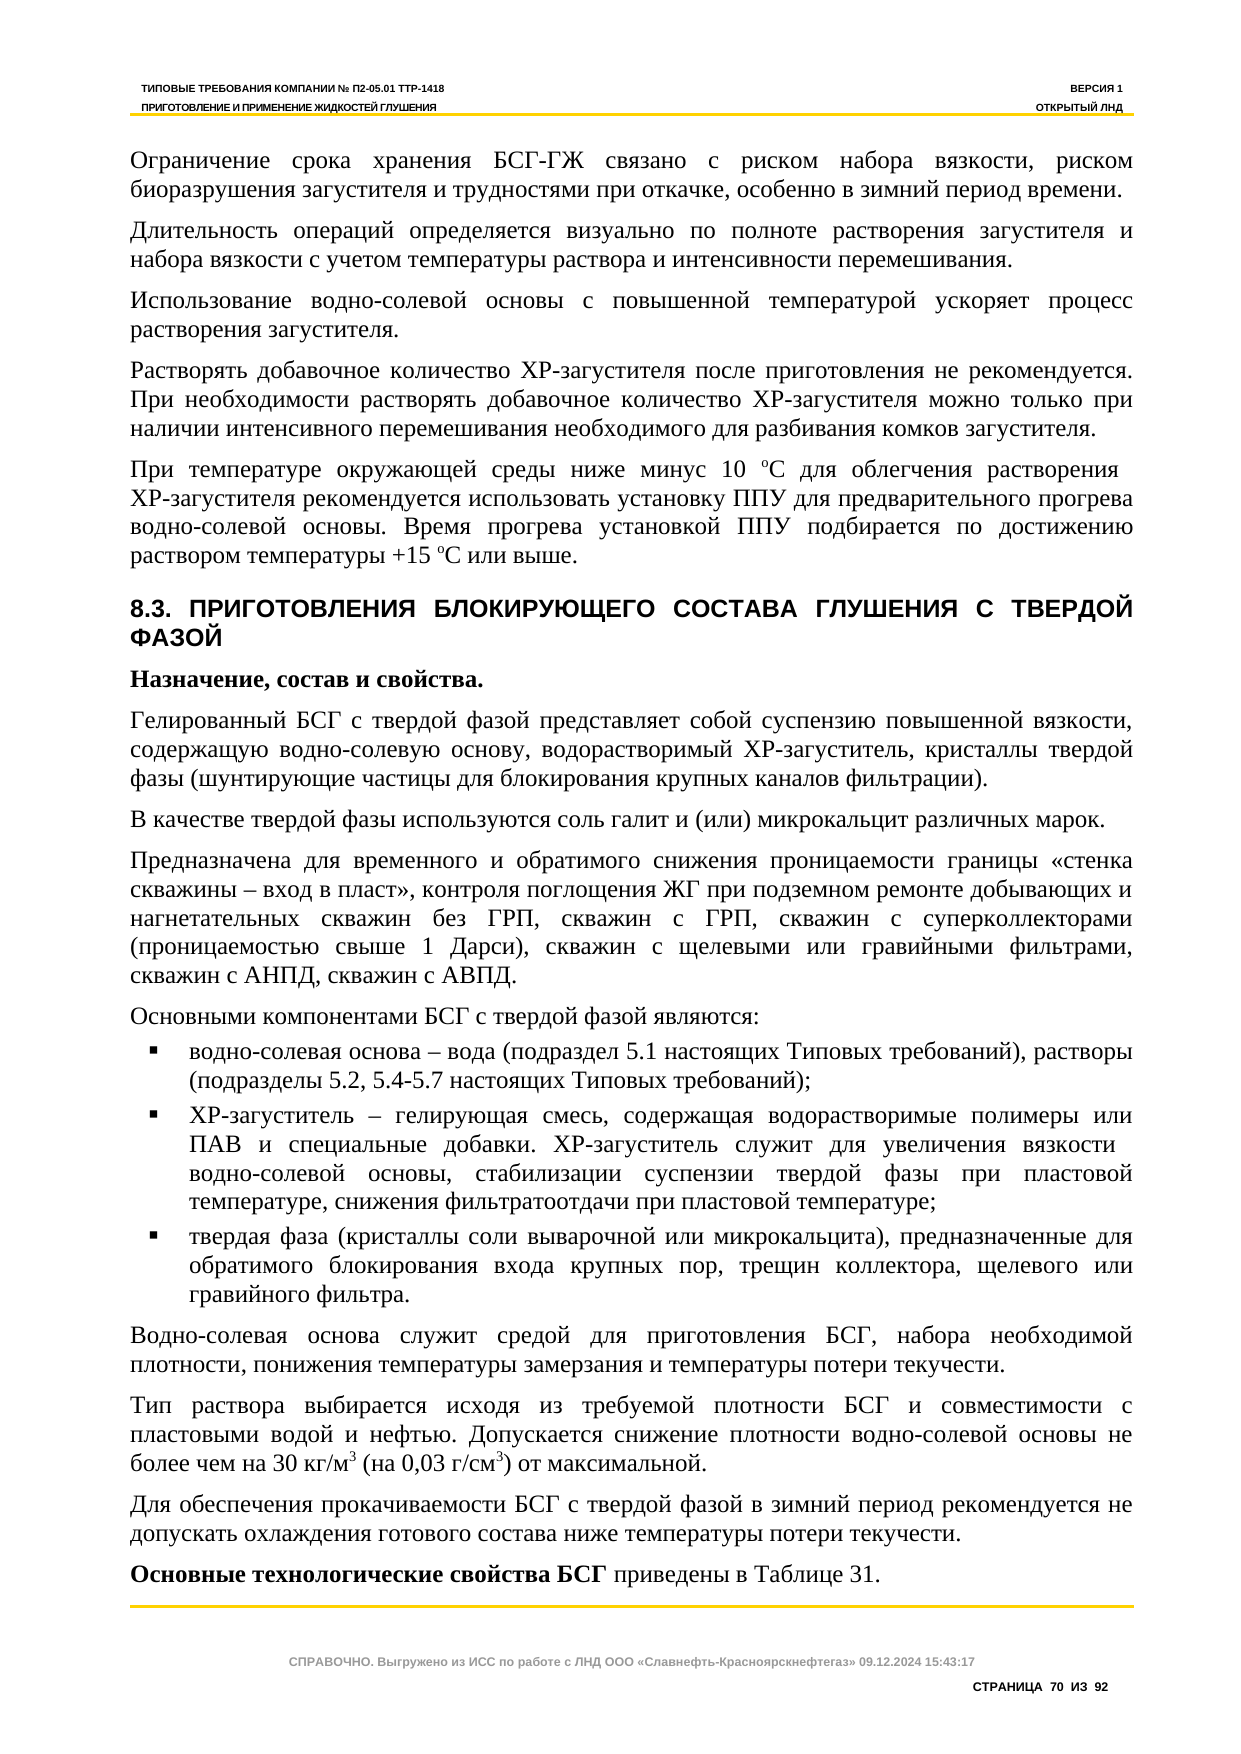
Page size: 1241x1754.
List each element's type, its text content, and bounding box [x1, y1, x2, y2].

text Длительность операций определяется визуально по полноте растворения загустителя и набора вязкости с учетом температуры раствора и интенсивности перемешивания. [130, 215, 1134, 273]
list твердая фаза (кристаллы соли выварочной или микрокальцита), предназначенные для обратимого блокирования входа крупных пор, трещин коллектора, щелевого или гравийного фильтра. [148, 1221, 1134, 1308]
text Водно-солевая основа служит средой для приготовления БСГ, набора необходимой плотности, понижения температуры замерзания и температуры потери текучести. [130, 1320, 1134, 1378]
text При температуре окружающей среды ниже минус 10 оС для облегчения растворения ХР-загустителя рекомендуется использовать установку ППУ для предварительного прогрева водно-солевой основы. Время прогрева установкой ППУ подбирается по достижению раствором температуры +15 оС или выше. [130, 454, 1134, 569]
list водно-солевая основа – вода (подраздел 5.1 настоящих Типовых требований), растворы (подразделы 5.2, 5.4-5.7 настоящих Типовых требований); [148, 1036, 1134, 1094]
text Тип раствора выбирается исходя из требуемой плотности БСГ и совместимости с пластовыми водой и нефтью. Допускается снижение плотности водно-солевой основы не более чем на 30 кг/м3 (на 0,03 г/см3) от максимальной. [130, 1390, 1134, 1476]
text Предназначена для временного и обратимого снижения проницаемости границы «стенка скважины – вход в пласт», контроля поглощения ЖГ при подземном ремонте добывающих и нагнетательных скважин без ГРП, скважин с ГРП, скважин с суперколлекторами (проницаемостью свыше 1 Дарси), скважин с щелевыми или гравийными фильтрами, скважин с АНПД, скважин с АВПД. [130, 845, 1134, 989]
list ХР-загуститель – гелирующая смесь, содержащая водорастворимые полимеры или ПАВ и специальные добавки. ХР-загуститель служит для увеличения вязкости водно-солевой основы, стабилизации суспензии твердой фазы при пластовой температуре, снижения фильтратоотдачи при пластовой температуре; [148, 1100, 1134, 1215]
text В качестве твердой фазы используются соль галит и (или) микрокальцит различных марок. [130, 804, 1134, 833]
text Основными компонентами БСГ с твердой фазой являются: [130, 1001, 1134, 1030]
text Ограничение срока хранения БСГ-ГЖ связано с риском набора вязкости, риском биоразрушения загустителя и трудностями при откачке, особенно в зимний период времени. [130, 145, 1134, 203]
list ПРИГОТОВЛЕНИЯ БЛОКИРУЮЩЕГО СОСТАВА ГЛУШЕНИЯ С ТВЕРДОЙ ФАЗОЙ [130, 594, 1134, 651]
text Растворять добавочное количество ХР-загустителя после приготовления не рекомендуется. При необходимости растворять добавочное количество ХР-загустителя можно только при наличии интенсивного перемешивания необходимого для разбивания комков загустителя. [130, 355, 1134, 441]
text Основные технологические свойства БСГ приведены в Таблице 31. [130, 1559, 1134, 1588]
text Для обеспечения прокачиваемости БСГ с твердой фазой в зимний период рекомендуется не допускать охлаждения готового состава ниже температуры потери текучести. [130, 1489, 1134, 1546]
text Гелированный БСГ с твердой фазой представляет собой суспензию повышенной вязкости, содержащую водно-солевую основу, водорастворимый ХР-загуститель, кристаллы твердой фазы (шунтирующие частицы для блокирования крупных каналов фильтрации). [130, 705, 1134, 791]
text Использование водно-солевой основы с повышенной температурой ускоряет процесс растворения загустителя. [130, 285, 1134, 343]
text Назначение, состав и свойства. [130, 664, 1134, 693]
